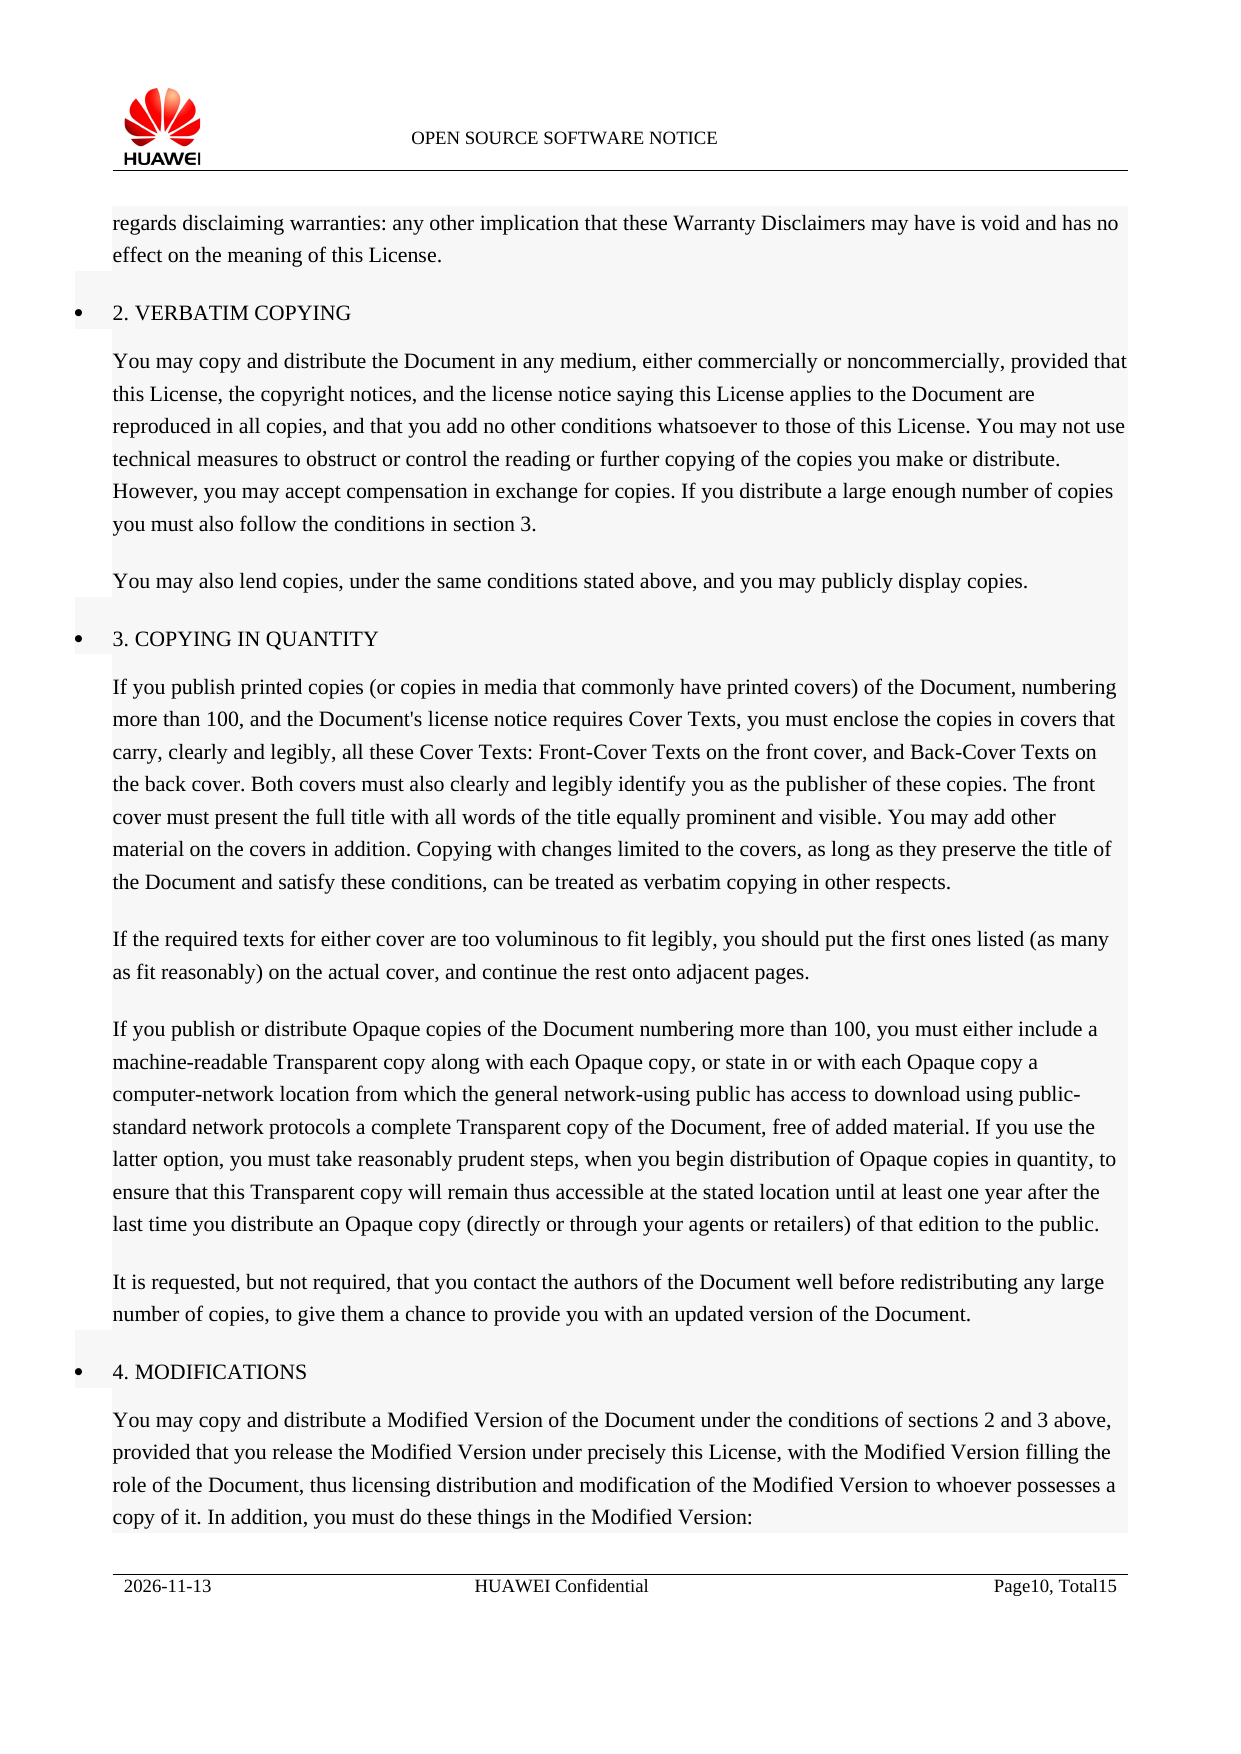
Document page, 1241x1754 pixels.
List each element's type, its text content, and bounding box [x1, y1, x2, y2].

text You may also lend copies, under the same conditions stated above, and you may publicly display copies. [112, 564, 1128, 597]
text If you publish printed copies (or copies in media that commonly have printed covers) of the Document, numbering more than 100, and the Document's license notice requires Cover Texts, you must enclose the copies in covers that carry, clearly and legibly, all these Cover Texts: Front-Cover Texts on the front cover, and Back-Cover Texts on the back cover. Both covers must also clearly and legibly identify you as the publisher of these copies. The front cover must present the full title with all words of the title equally prominent and visible. You may add other material on the covers in addition. Copying with changes limited to the covers, as long as they preserve the title of the Document and satisfy these conditions, can be treated as verbatim copying in other respects. [112, 670, 1128, 898]
list 3. COPYING IN QUANTITY [75, 622, 1128, 654]
text If the required texts for either cover are too voluminous to fit legibly, you should put the first ones listed (as many as fit reasonably) on the actual cover, and continue the rest onto adjacent pages. [112, 923, 1128, 988]
picture [124, 88, 201, 165]
text If you publish or distribute Opaque copies of the Document numbering more than 100, you must either include a machine-readable Transparent copy along with each Opaque copy, or state in or with each Opaque copy a computer-network location from which the general network-using public has access to download using public-standard network protocols a complete Transparent copy of the Document, free of added material. If you use the latter option, you must take reasonably prudent steps, when you begin distribution of Opaque copies in quantity, to ensure that this Transparent copy will remain thus accessible at the stated location until at least one year after the last time you distribute an Opaque copy (directly or through your agents or retailers) of that edition to the public. [112, 1013, 1128, 1240]
list 2. VERBATIM COPYING [75, 296, 1128, 329]
text You may copy and distribute a Modified Version of the Document under the conditions of sections 2 and 3 above, provided that you release the Modified Version under precisely this License, with the Modified Version filling the role of the Document, thus licensing distribution and modification of the Modified Version to whoever possesses a copy of it. In addition, you must do these things in the Modified Version: [112, 1403, 1128, 1533]
text You may copy and distribute the Document in any medium, either commercially or noncommercially, provided that this License, the copyright notices, and the license notice saying this License applies to the Document are reproduced in all copies, and that you add no other conditions whatsoever to those of this License. You may not use technical measures to obstruct or control the reading or further copying of the copies you make or distribute. However, you may accept compensation in exchange for copies. If you distribute a large enough number of copies you must also follow the conditions in section 3. [112, 344, 1128, 539]
list 4. MODIFICATIONS [75, 1355, 1128, 1388]
text It is requested, but not required, that you contact the authors of the Document well before redistributing any large number of copies, to give them a chance to provide you with an updated version of the Document. [112, 1265, 1128, 1330]
